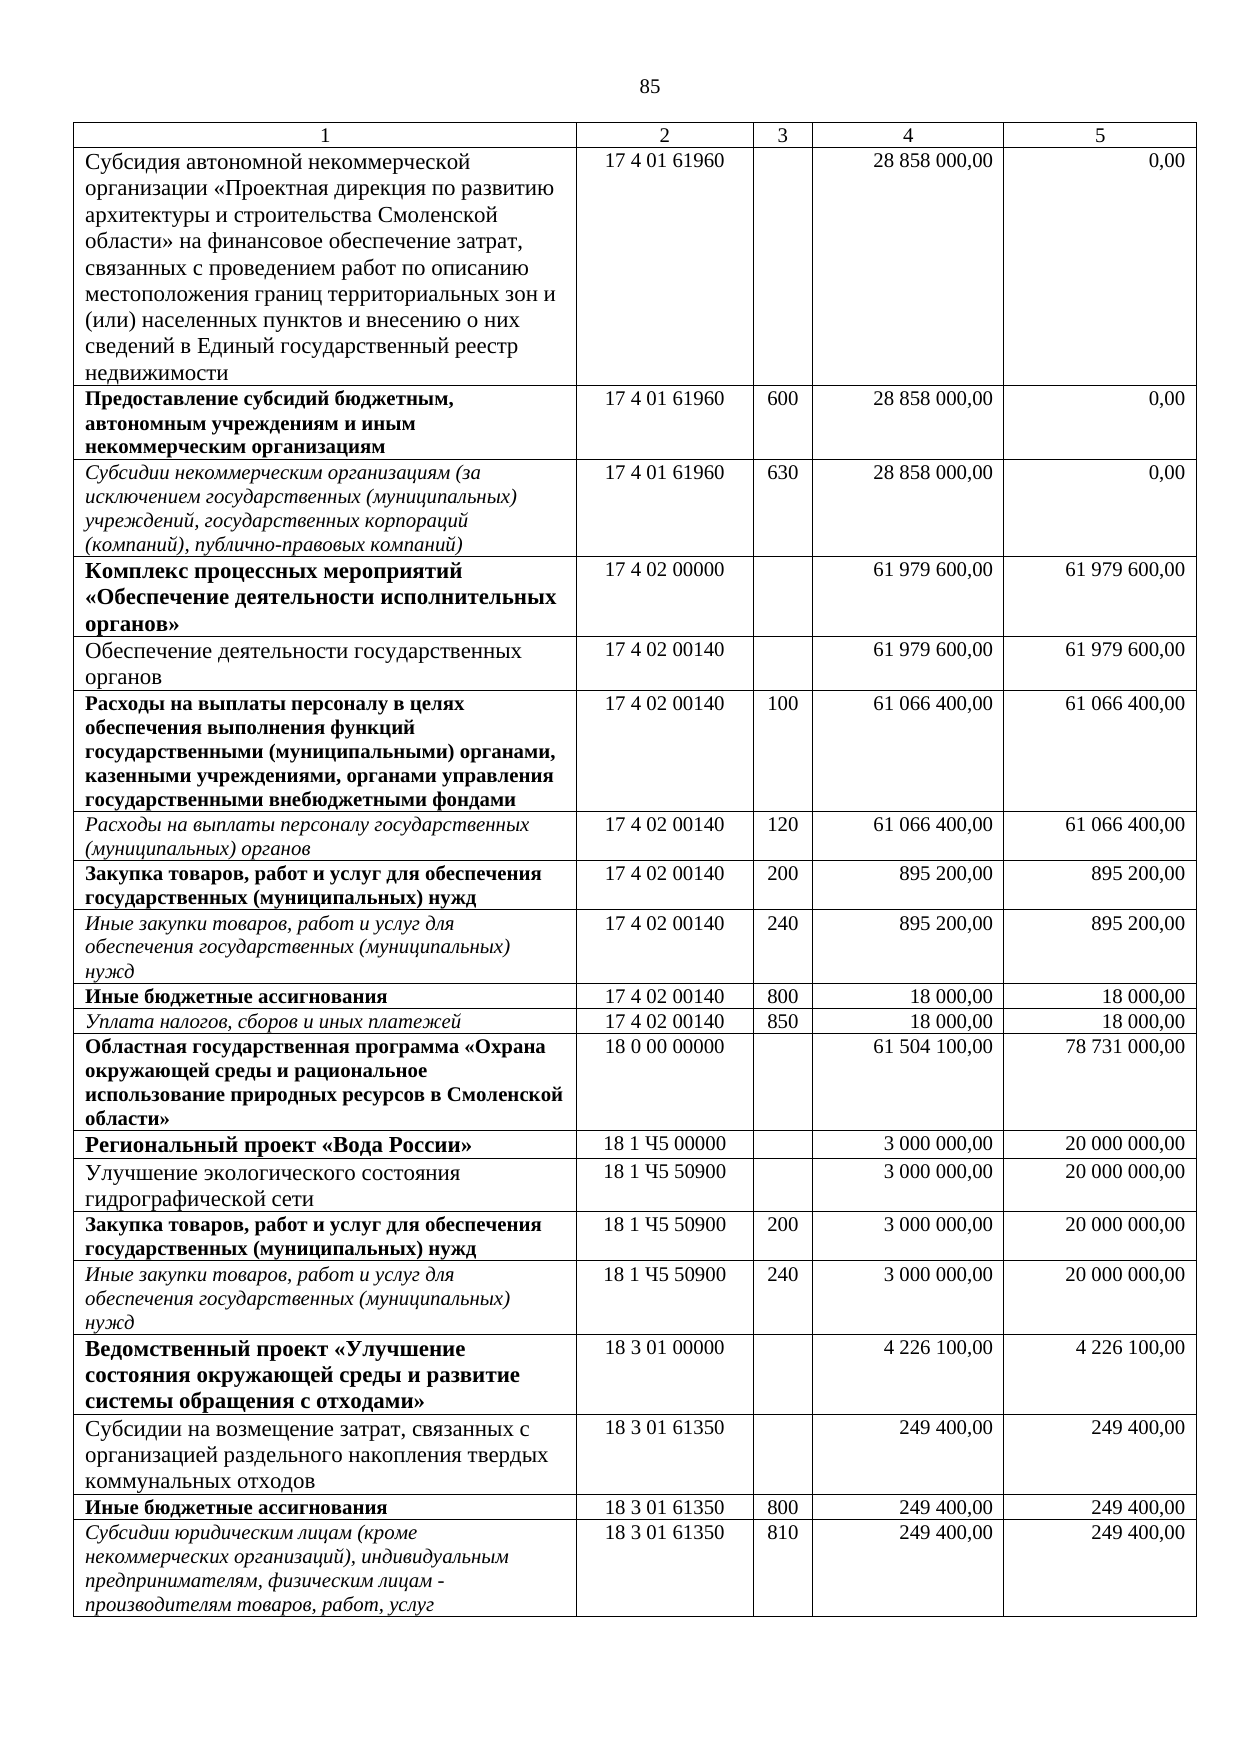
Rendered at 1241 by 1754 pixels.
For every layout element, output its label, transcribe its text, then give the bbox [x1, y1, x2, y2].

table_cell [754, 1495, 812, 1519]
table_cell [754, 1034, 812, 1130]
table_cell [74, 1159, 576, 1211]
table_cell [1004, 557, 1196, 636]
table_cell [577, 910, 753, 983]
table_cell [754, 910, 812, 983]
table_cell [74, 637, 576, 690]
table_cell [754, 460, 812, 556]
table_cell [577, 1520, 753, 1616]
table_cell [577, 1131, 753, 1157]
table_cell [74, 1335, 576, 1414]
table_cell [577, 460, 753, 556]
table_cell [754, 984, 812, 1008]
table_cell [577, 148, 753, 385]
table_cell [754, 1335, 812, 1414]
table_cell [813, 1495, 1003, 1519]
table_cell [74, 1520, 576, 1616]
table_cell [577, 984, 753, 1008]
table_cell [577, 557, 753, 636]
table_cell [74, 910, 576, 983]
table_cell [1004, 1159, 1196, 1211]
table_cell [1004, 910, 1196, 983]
table_header 4 [813, 123, 1003, 147]
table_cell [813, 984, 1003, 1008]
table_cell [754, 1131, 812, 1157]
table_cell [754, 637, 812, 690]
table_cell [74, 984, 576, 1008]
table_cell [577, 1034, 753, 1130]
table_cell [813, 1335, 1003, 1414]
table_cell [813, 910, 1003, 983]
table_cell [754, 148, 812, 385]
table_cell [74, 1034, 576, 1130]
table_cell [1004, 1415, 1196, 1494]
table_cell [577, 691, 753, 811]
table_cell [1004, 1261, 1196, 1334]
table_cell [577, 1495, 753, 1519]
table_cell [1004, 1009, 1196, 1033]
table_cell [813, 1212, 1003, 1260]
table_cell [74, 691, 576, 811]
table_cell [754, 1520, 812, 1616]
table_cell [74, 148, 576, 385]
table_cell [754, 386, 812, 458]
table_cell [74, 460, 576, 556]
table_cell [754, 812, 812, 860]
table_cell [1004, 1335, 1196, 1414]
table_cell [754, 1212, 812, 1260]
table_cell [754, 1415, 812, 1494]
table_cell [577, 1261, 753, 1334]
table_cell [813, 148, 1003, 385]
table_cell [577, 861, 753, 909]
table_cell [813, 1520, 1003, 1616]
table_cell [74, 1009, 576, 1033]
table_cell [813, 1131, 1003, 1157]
table_header 2 [577, 123, 753, 147]
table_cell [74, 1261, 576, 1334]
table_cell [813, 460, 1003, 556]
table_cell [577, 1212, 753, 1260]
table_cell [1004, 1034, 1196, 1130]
table_header 1 [74, 123, 576, 147]
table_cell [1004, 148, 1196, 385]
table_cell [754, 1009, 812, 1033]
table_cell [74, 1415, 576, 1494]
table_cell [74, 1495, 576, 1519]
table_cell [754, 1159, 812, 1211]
table_header 5 [1004, 123, 1196, 147]
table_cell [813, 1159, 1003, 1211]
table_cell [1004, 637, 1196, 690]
table_header 3 [754, 123, 812, 147]
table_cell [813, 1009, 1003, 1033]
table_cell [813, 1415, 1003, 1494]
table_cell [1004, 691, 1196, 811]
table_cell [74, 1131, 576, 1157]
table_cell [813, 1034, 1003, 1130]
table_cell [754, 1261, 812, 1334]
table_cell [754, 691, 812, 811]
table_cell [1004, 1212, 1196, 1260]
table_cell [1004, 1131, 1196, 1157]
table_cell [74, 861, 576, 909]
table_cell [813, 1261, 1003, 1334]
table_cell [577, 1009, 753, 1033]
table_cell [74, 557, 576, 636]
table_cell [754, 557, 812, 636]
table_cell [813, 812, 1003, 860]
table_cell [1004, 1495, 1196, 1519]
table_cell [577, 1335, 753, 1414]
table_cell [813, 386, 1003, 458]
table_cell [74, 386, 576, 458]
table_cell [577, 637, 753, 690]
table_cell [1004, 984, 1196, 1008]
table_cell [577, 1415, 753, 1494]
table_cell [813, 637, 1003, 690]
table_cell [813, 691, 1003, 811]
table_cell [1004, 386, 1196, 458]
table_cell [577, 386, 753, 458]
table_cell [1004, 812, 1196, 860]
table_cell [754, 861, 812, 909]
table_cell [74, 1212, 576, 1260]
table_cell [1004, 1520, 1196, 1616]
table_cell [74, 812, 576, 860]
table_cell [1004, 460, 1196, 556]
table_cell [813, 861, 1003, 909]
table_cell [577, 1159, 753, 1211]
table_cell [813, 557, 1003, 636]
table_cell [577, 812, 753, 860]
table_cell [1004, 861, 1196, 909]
